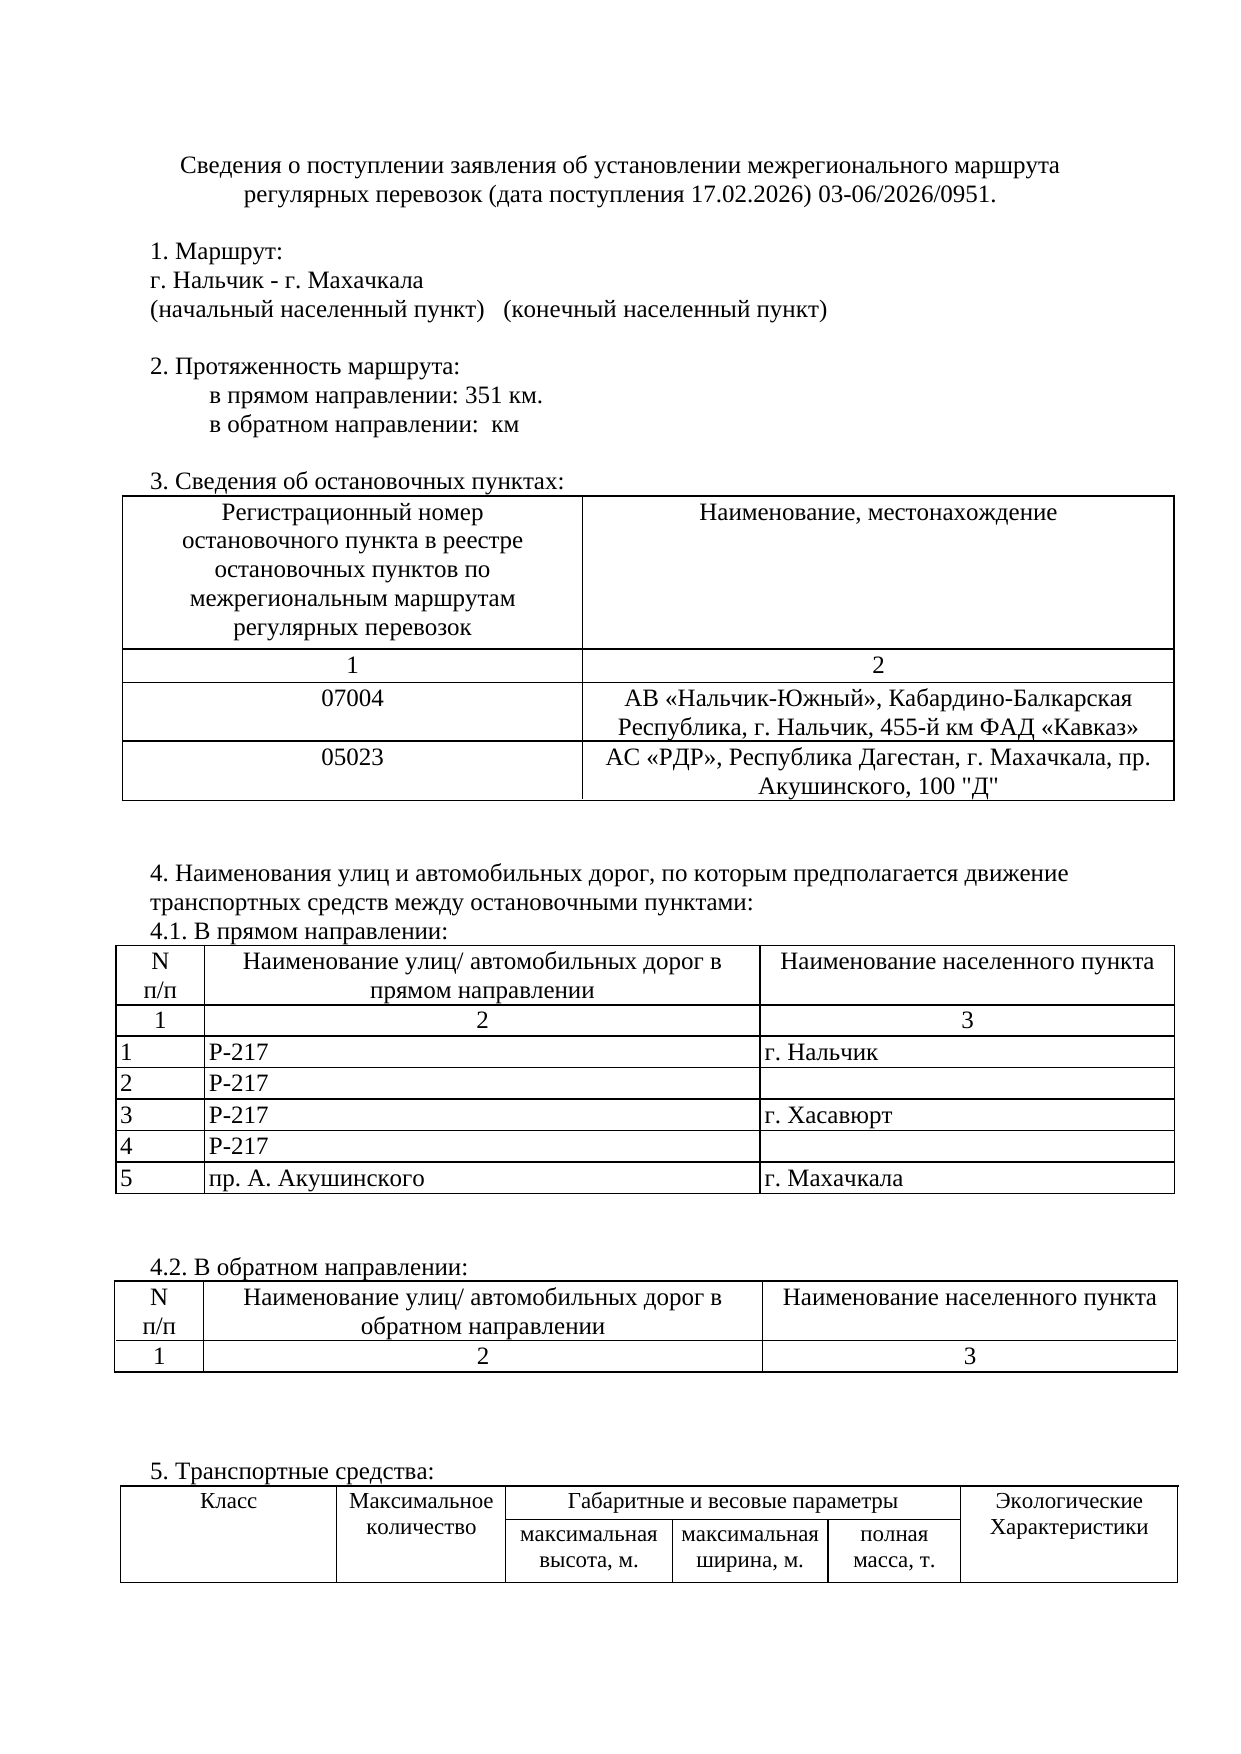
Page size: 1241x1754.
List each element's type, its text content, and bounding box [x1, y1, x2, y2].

text в обратном направлении: км [150, 409, 1090, 437]
table_cell 05023 [123, 742, 582, 799]
text г. Нальчик - г. Махачкала [150, 265, 1090, 294]
table_header N п/п [117, 946, 204, 1004]
text 4.1. В прямом направлении: [150, 916, 1090, 945]
table_cell АС «РДР», Республика Дагестан, г. Махачкала, пр. Акушинского, 100 "Д" [583, 742, 1173, 799]
table_cell пр. А. Акушинского [205, 1163, 759, 1193]
table_header Наименование, местонахождение [583, 497, 1173, 648]
table_cell максимальная ширина, м. [673, 1520, 827, 1582]
table_cell 3 [117, 1100, 204, 1130]
table_header Класс [121, 1487, 336, 1582]
table_cell Р-217 [205, 1068, 759, 1098]
table_cell г. Нальчик [761, 1037, 1174, 1067]
table_cell [761, 1068, 1174, 1098]
text 5. Транспортные средства: [150, 1456, 1090, 1485]
table_cell Р-217 [205, 1037, 759, 1067]
table_cell 4 [117, 1131, 204, 1161]
table_header Габаритные и весовые параметры [506, 1487, 960, 1518]
table_header Наименование улиц/ автомобильных дорог в обратном направлении [204, 1282, 762, 1339]
table_cell г. Махачкала [761, 1163, 1174, 1193]
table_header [961, 1487, 1177, 1582]
table_header Наименование улиц/ автомобильных дорог в прямом направлении [205, 946, 759, 1004]
table_cell 2 [117, 1068, 204, 1098]
text в прямом направлении: 351 км. [150, 380, 1090, 409]
table_cell 1 [117, 1037, 204, 1067]
table_cell 5 [117, 1163, 204, 1193]
table_cell г. Хасавюрт [761, 1100, 1174, 1130]
table_header Наименование населенного пункта [763, 1282, 1177, 1339]
text 3. Сведения об остановочных пунктах: [150, 466, 1090, 495]
table_cell Р-217 [205, 1131, 759, 1161]
table_header Регистрационный номер остановочного пункта в реестре остановочных пунктов по межрегиональным маршрутам регулярных перевозок [123, 497, 582, 648]
text 2. Протяженность маршрута: [150, 351, 1090, 380]
table_cell полная масса, т. [829, 1520, 960, 1582]
text Сведения о поступлении заявления об установлении межрегионального маршрута регулярных перевозок (дата поступления 17.02.2026) 03-06/2026/0951. [150, 150, 1090, 207]
table_cell 2 [205, 1006, 759, 1035]
table_header N п/п [115, 1282, 203, 1339]
table_cell 07004 [123, 683, 582, 740]
table_cell 2 [204, 1341, 762, 1371]
table_cell [761, 1131, 1174, 1161]
table_cell 2 [583, 650, 1173, 681]
text 4.2. В обратном направлении: [150, 1252, 1090, 1280]
table_cell 1 [123, 650, 582, 681]
table_cell 3 [763, 1340, 1177, 1371]
table_cell 1 [115, 1341, 203, 1371]
text 4. Наименования улиц и автомобильных дорог, по которым предполагается движение транспортных средств между остановочными пунктами: [150, 858, 1090, 916]
table_cell максимальная высота, м. [506, 1520, 672, 1582]
text 1. Маршрут: [150, 236, 1090, 265]
table_cell Р-217 [205, 1100, 759, 1130]
table_cell 3 [761, 1006, 1174, 1035]
table_header Наименование населенного пункта [761, 946, 1174, 1004]
table_cell 1 [117, 1006, 204, 1035]
text (начальный населенный пункт) (конечный населенный пункт) [150, 294, 1090, 322]
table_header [337, 1487, 505, 1582]
table_cell АВ «Нальчик-Южный», Кабардино-Балкарская Республика, г. Нальчик, 455-й км ФАД «Кавказ» [583, 683, 1173, 740]
